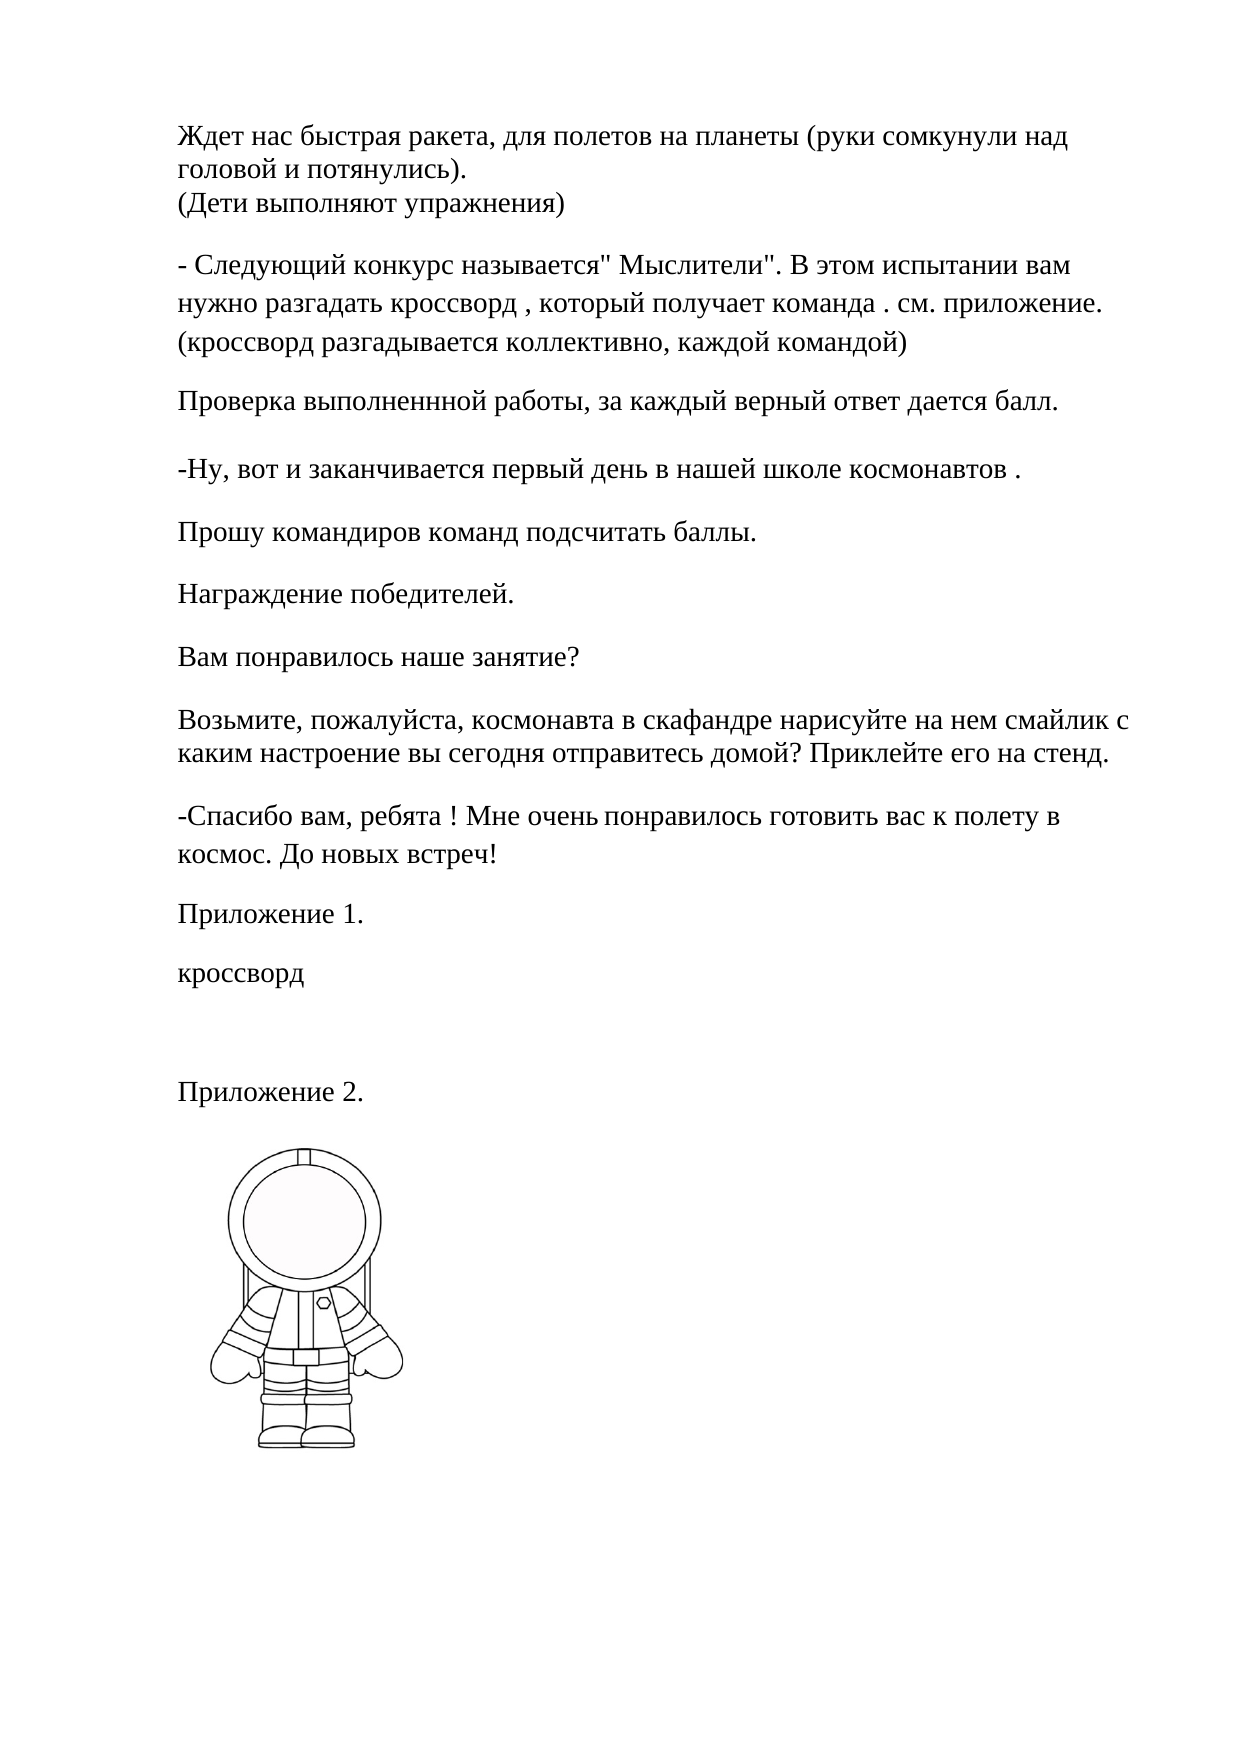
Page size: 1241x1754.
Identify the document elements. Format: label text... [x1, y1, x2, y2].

text -Ну, вот и заканчивается первый день в нашей школе космонавтов . [177, 451, 1152, 484]
text Прошу командиров команд подсчитать баллы. [177, 514, 1152, 547]
text Приложение 2. [177, 1074, 1152, 1108]
text (Дети выполняют упражнения) [177, 185, 1152, 219]
text Награждение победителей. [177, 576, 1152, 610]
text кроссворд [177, 955, 1152, 989]
text Приложение 1. [177, 896, 1152, 929]
text Проверка выполненнной работы, за каждый верный ответ дается балл. [177, 383, 1152, 417]
text Возьмите, пожалуйста, космонавта в скафандре нарисуйте на нем смайлик с каким настроение вы сегодня отправитесь домой? Приклейте его на стенд. [177, 702, 1152, 769]
picture [177, 1133, 434, 1466]
text Вам понравилось наше занятие? [177, 639, 1152, 673]
text Ждет нас быстрая ракета, для полетов на планеты (руки сомкунули над головой и потянулись). [177, 118, 1152, 185]
text -Спасибо вам, ребята ! Мне очень понравилось готовить вас к полету в космос. До новых встреч! [177, 798, 1152, 870]
text - Следующий конкурс называется" Мыслители". В этом испытании вам нужно разгадать кроссворд , который получает команда . см. приложение. (кроссворд разгадывается коллективно, каждой командой) [177, 247, 1152, 357]
